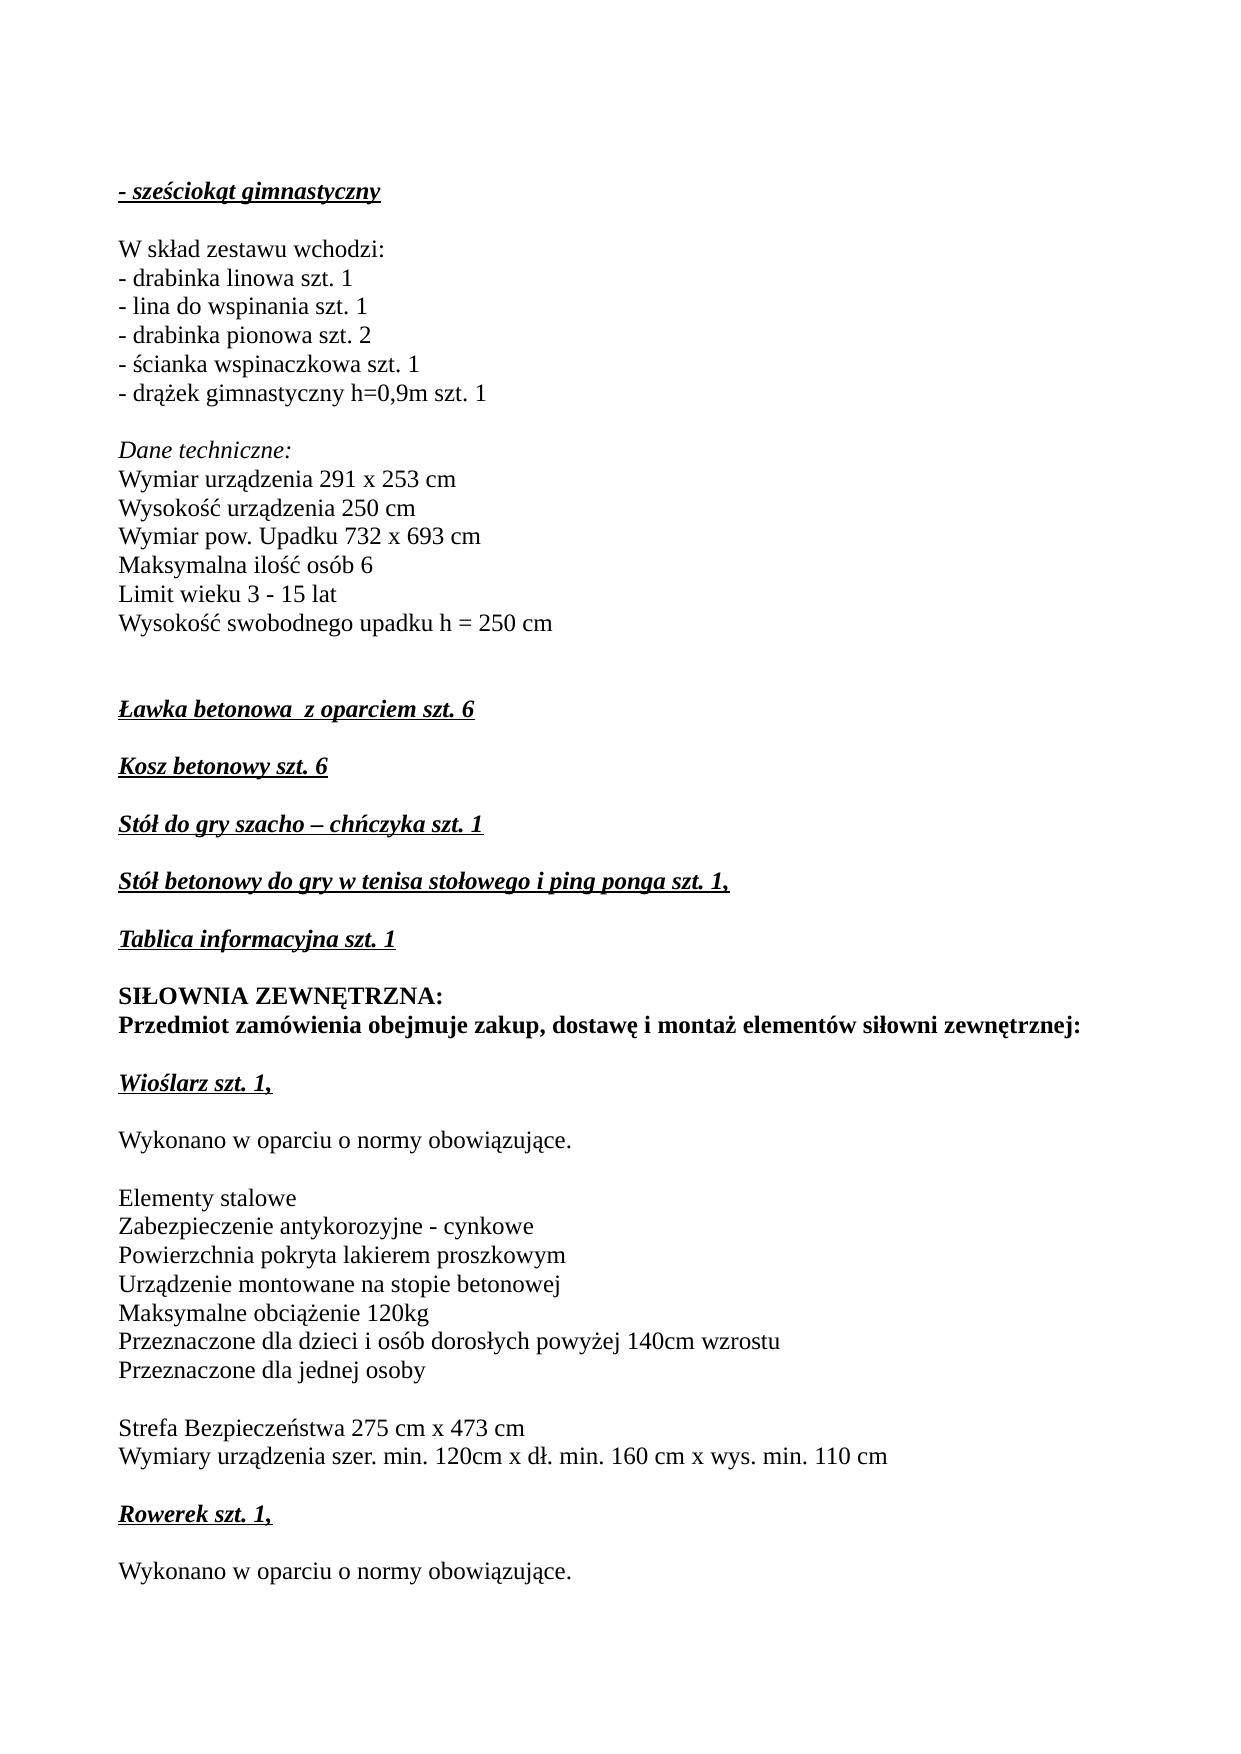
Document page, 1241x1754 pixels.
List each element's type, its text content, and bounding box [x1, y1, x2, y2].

text Zabezpieczenie antykorozyjne - cynkowe [118, 1211, 1093, 1240]
text Maksymalne obciążenie 120kg [118, 1298, 1093, 1326]
text Elementy stalowe [118, 1183, 1093, 1211]
text Wykonano w oparciu o normy obowiązujące. [118, 1556, 1093, 1585]
text Wymiar urządzenia 291 x 253 cm [118, 464, 1093, 493]
text Wykonano w oparciu o normy obowiązujące. [118, 1125, 1093, 1154]
text Wioślarz szt. 1, [118, 1068, 1093, 1096]
text - sześciokąt gimnastyczny [118, 176, 1093, 205]
text - ścianka wspinaczkowa szt. 1 [118, 349, 1093, 378]
text - drabinka pionowa szt. 2 [118, 320, 1093, 349]
text - drążek gimnastyczny h=0,9m szt. 1 [118, 378, 1093, 406]
text Wymiar pow. Upadku 732 x 693 cm [118, 521, 1093, 550]
text Przeznaczone dla dzieci i osób dorosłych powyżej 140cm wzrostu [118, 1326, 1093, 1355]
text Tablica informacyjna szt. 1 [118, 924, 1093, 953]
text Kosz betonowy szt. 6 [118, 751, 1093, 780]
text - lina do wspinania szt. 1 [118, 291, 1093, 320]
text Dane techniczne: [118, 435, 1093, 464]
text Ławka betonowa z oparciem szt. 6 [118, 694, 1093, 723]
text Przeznaczone dla jednej osoby [118, 1355, 1093, 1384]
text Stół betonowy do gry w tenisa stołowego i ping ponga szt. 1, [118, 866, 1093, 895]
text SIŁOWNIA ZEWNĘTRZNA: [118, 981, 1093, 1010]
text Wysokość urządzenia 250 cm [118, 493, 1093, 521]
text Urządzenie montowane na stopie betonowej [118, 1269, 1093, 1298]
text Rowerek szt. 1, [118, 1499, 1093, 1528]
text W skład zestawu wchodzi: [118, 234, 1093, 263]
text Wysokość swobodnego upadku h = 250 cm [118, 608, 1093, 636]
text - drabinka linowa szt. 1 [118, 263, 1093, 291]
text Limit wieku 3 - 15 lat [118, 579, 1093, 608]
text Stół do gry szacho – chńczyka szt. 1 [118, 809, 1093, 838]
text Strefa Bezpieczeństwa 275 cm x 473 cm [118, 1413, 1093, 1441]
text Maksymalna ilość osób 6 [118, 550, 1093, 579]
text Wymiary urządzenia szer. min. 120cm x dł. min. 160 cm x wys. min. 110 cm [118, 1441, 1093, 1470]
text Przedmiot zamówienia obejmuje zakup, dostawę i montaż elementów siłowni zewnętrznej: [118, 1010, 1093, 1039]
text Powierzchnia pokryta lakierem proszkowym [118, 1240, 1093, 1269]
